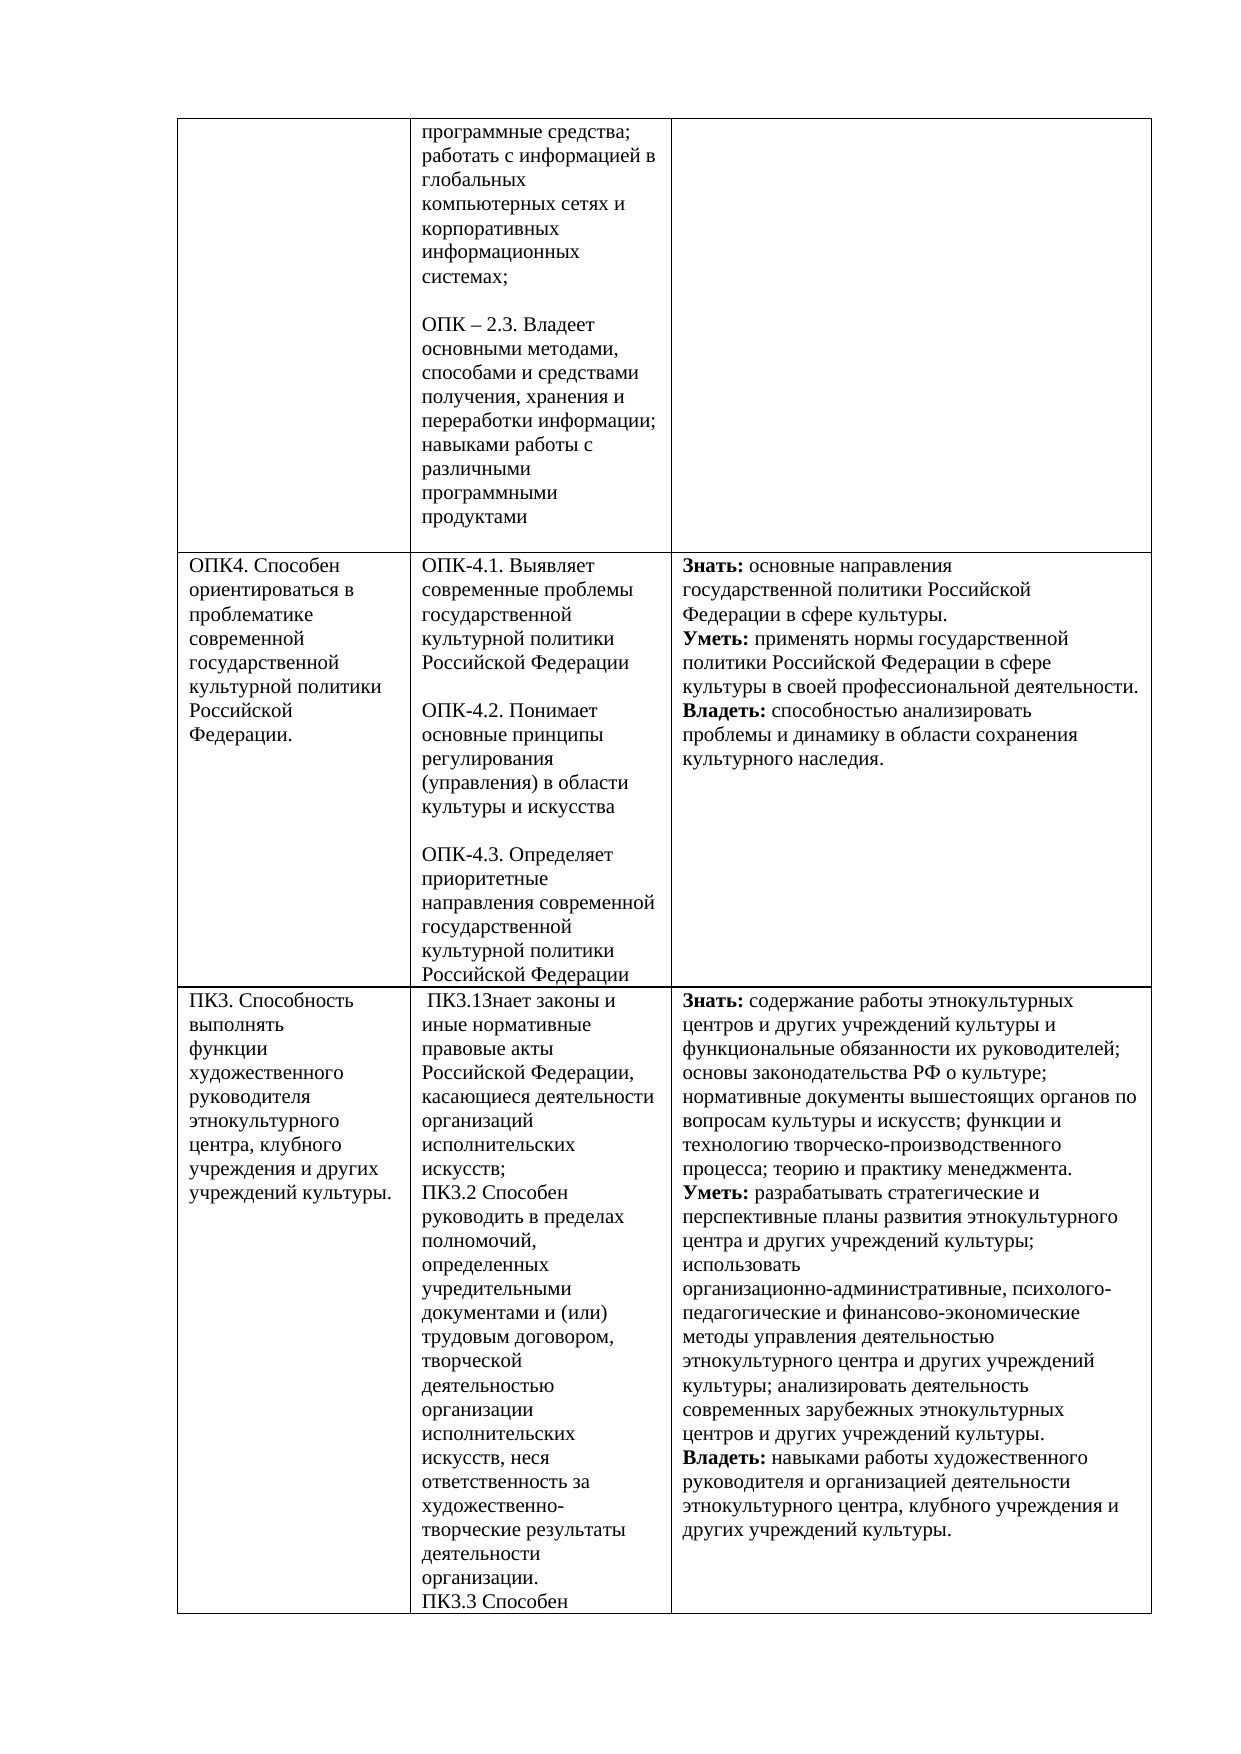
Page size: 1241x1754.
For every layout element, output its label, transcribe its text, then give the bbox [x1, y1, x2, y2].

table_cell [672, 988, 1151, 1613]
table_cell ОПК4. Способен ориентироваться в проблематике современной государственной культурной политики Российской Федерации. [178, 553, 410, 986]
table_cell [411, 988, 671, 1613]
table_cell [178, 119, 410, 552]
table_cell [672, 119, 1151, 552]
table_cell Знать: основные направления государственной политики Российской Федерации в сфере культуры. Уметь: применять нормы государственной политики Российской Федерации в сфере культуры в своей профессиональной деятельности. Владеть: способностью анализировать проблемы и динамику в области сохранения культурного наследия. [672, 553, 1151, 986]
table_cell ОПК-4.1. Выявляет современные проблемы государственной культурной политики Российской Федерации ОПК-4.2. Понимает основные принципы регулирования (управления) в области культуры и искусства ОПК-4.3. Определяет приоритетные направления современной государственной культурной политики Российской Федерации [411, 553, 671, 986]
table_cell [411, 119, 671, 552]
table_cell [178, 988, 410, 1613]
